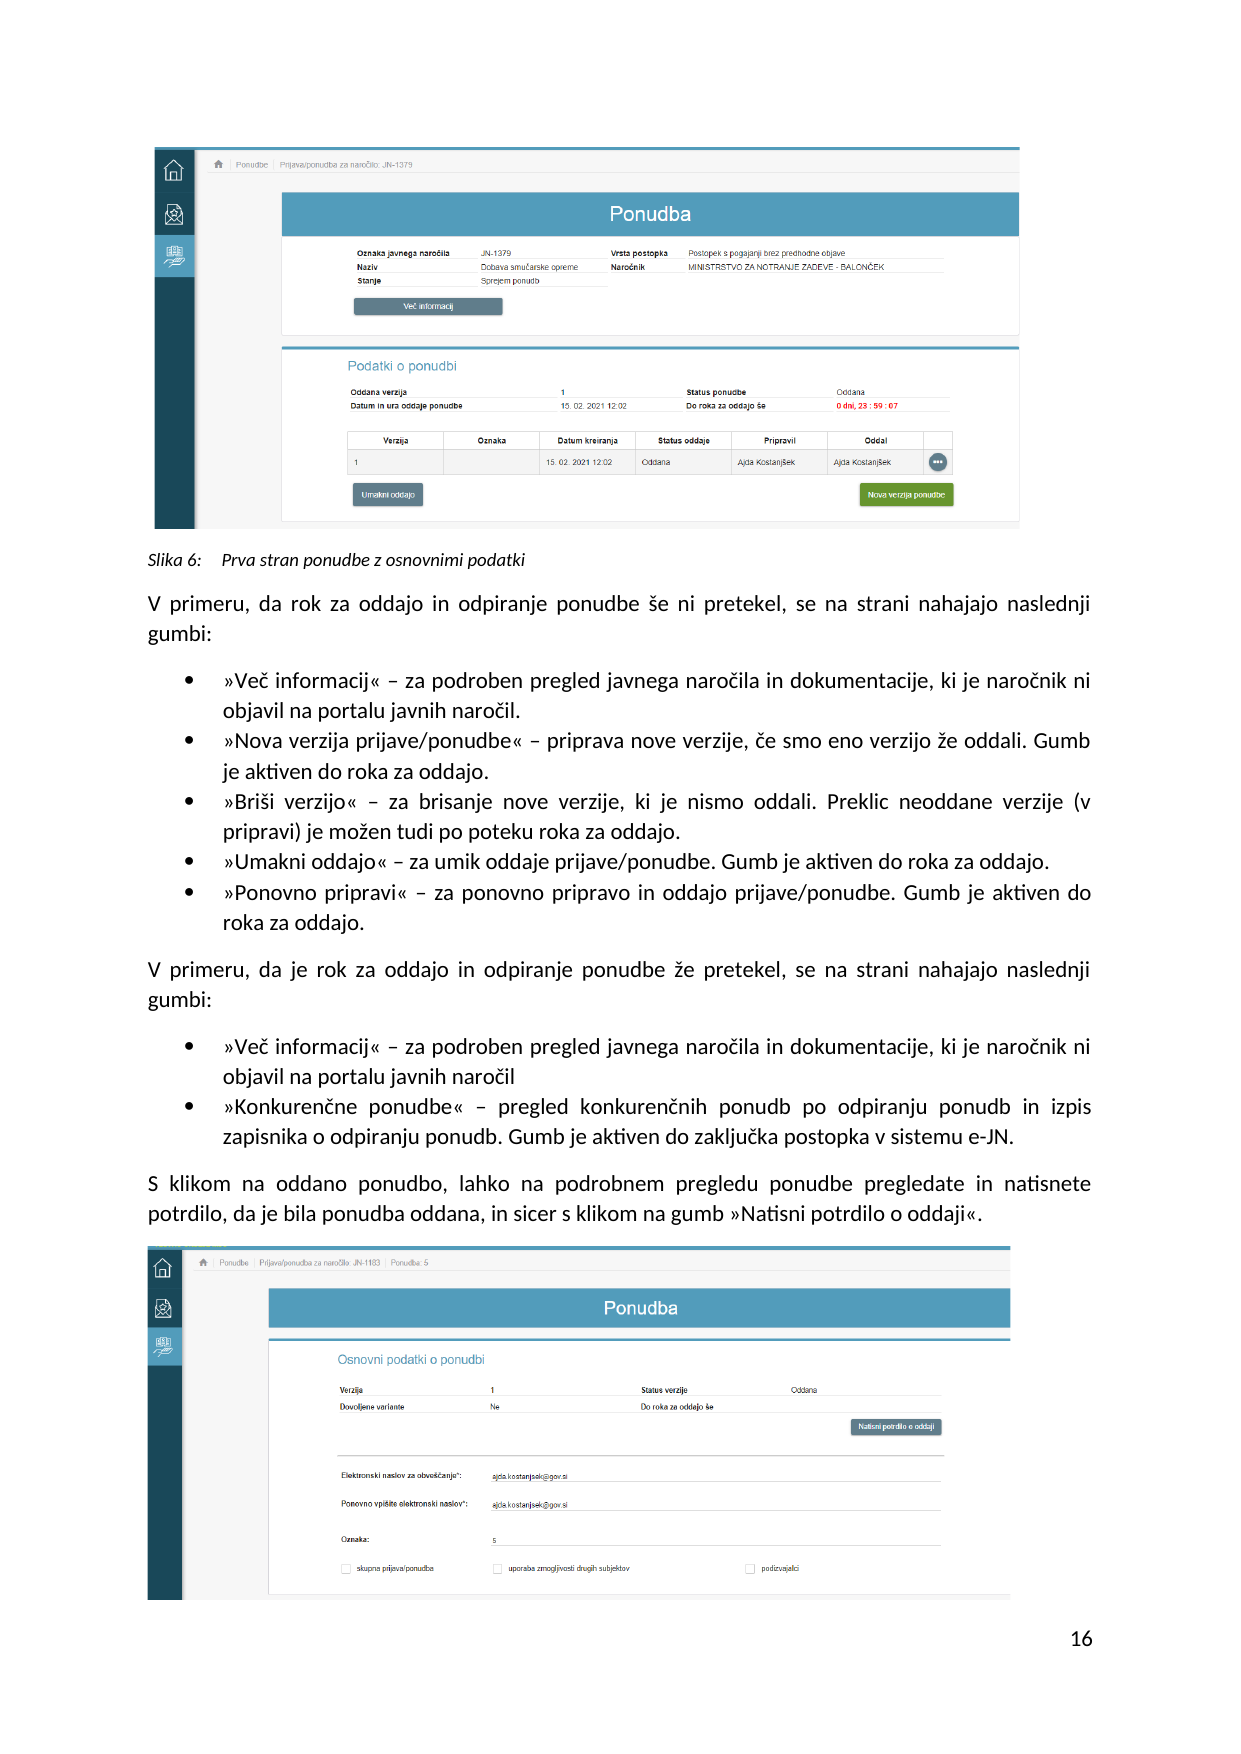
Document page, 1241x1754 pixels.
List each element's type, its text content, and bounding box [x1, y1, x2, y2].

picture [147, 1246, 1011, 1600]
list »Briši verzijo« – za brisanje nove verzije, ki je nismo oddali. Preklic neoddane verzije (v pripravi) je možen tudi po poteku roka za oddajo. [185, 787, 1093, 845]
list Prva stran ponudbe z osnovnimi podatki [148, 548, 1093, 571]
list »Konkurenčne ponudbe« – pregled konkurenčnih ponudb po odpiranju ponudb in izpis zapisnika o odpiranju ponudb. Gumb je aktiven do zaključka postopka v sistemu e-JN. [185, 1092, 1093, 1150]
picture [154, 147, 1020, 529]
list »Ponovno pripravi« – za ponovno pripravo in oddajo prijave/ponudbe. Gumb je aktiven do roka za oddajo. [185, 878, 1093, 936]
list »Nova verzija prijave/ponudbe« – priprava nove verzije, če smo eno verzijo že oddali. Gumb je aktiven do roka za oddajo. [185, 727, 1093, 785]
text V primeru, da je rok za oddajo in odpiranje ponudbe že pretekel, se na strani nahajajo naslednji gumbi: [148, 955, 1093, 1013]
text V primeru, da rok za oddajo in odpiranje ponudbe še ni pretekel, se na strani nahajajo naslednji gumbi: [148, 589, 1093, 647]
list »Umakni oddajo« – za umik oddaje prijave/ponudbe. Gumb je aktiven do roka za oddajo. [185, 847, 1093, 875]
list »Več informacij« – za podroben pregled javnega naročila in dokumentacije, ki je naročnik ni objavil na portalu javnih naročil. [185, 666, 1093, 724]
text S klikom na oddano ponudbo, lahko na podrobnem pregledu ponudbe pregledate in natisnete potrdilo, da je bila ponudba oddana, in sicer s klikom na gumb »Natisni potrdilo o oddaji«. [148, 1169, 1093, 1227]
list »Več informacij« – za podroben pregled javnega naročila in dokumentacije, ki je naročnik ni objavil na portalu javnih naročil [185, 1032, 1093, 1090]
